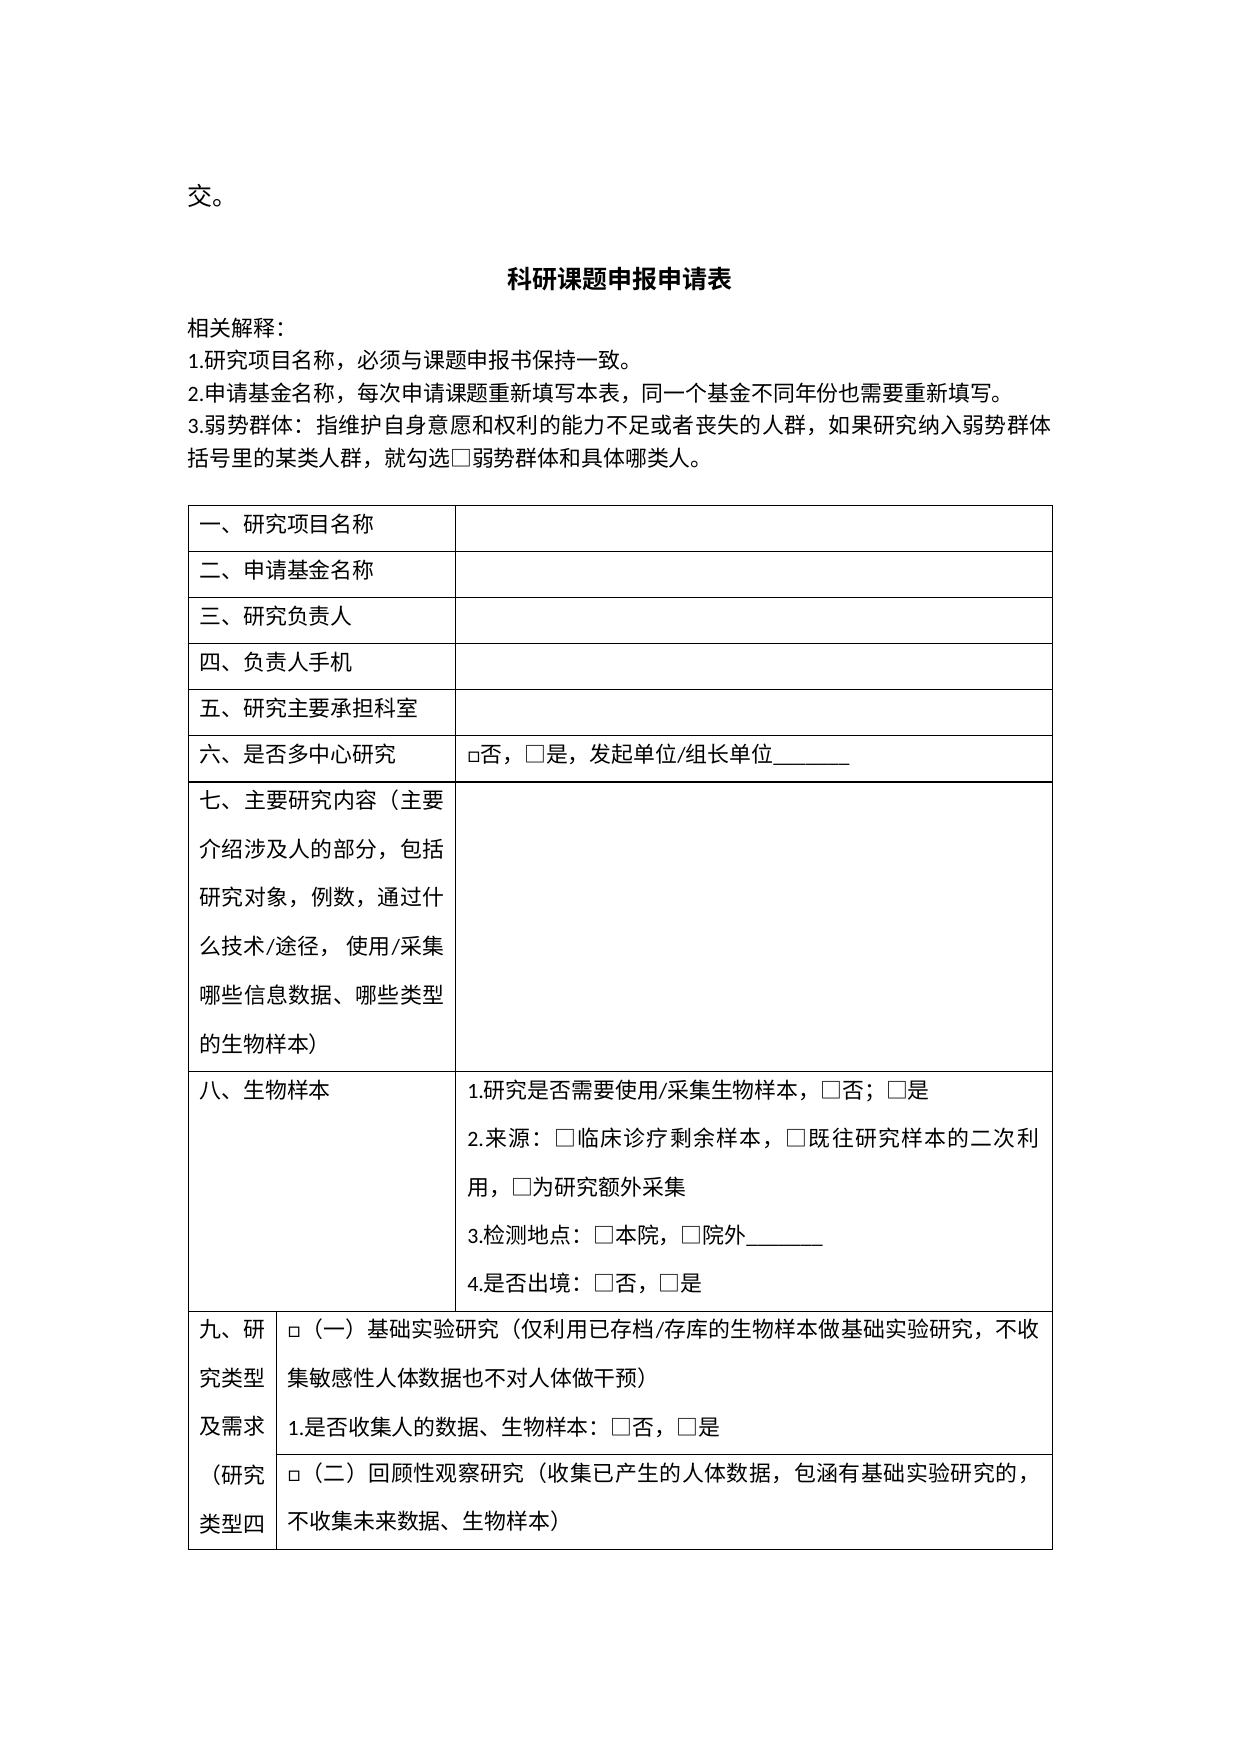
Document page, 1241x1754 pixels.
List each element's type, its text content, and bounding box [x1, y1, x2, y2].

table_cell 三、研究负责人 [189, 598, 455, 643]
table_cell 四、负责人手机 [189, 644, 455, 689]
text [187, 162, 1053, 227]
table_cell □（一）基础实验研究（仅利用已存档/存库的生物样本做基础实验研究，不收集敏感性人体数据也不对人体做干预） 1.是否收集人的数据、生物样本：□否，□是 [277, 1312, 1052, 1454]
table_cell 1.研究是否需要使用/采集生物样本，□否；□是 2.来源：□临床诊疗剩余样本，□既往研究样本的二次利用，□为研究额外采集 3.检测地点：□本院，□院外_______ 4.是否出境：□否，□是 [456, 1072, 1052, 1311]
text 2.申请基金名称，每次申请课题重新填写本表，同一个基金不同年份也需要重新填写。 [187, 375, 1053, 408]
table_header [456, 506, 1052, 551]
table_cell [456, 552, 1052, 597]
table_cell 八、生物样本 [189, 1072, 455, 1311]
table_cell [456, 690, 1052, 735]
text 1.研究项目名称，必须与课题申报书保持一致。 [187, 343, 1053, 375]
table_cell 九、研 究类型 及需求（研究类型四选一） [189, 1312, 276, 1549]
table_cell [277, 1455, 1052, 1549]
table_cell 五、研究主要承担科室 [189, 690, 455, 735]
table_cell [456, 783, 1052, 1071]
table_cell [456, 644, 1052, 689]
table_header 一、研究项目名称 [189, 506, 455, 551]
table_cell 七、主要研究内容（主要介绍涉及人的部分，包括研究对象，例数，通过什么技术/途径， 使用/采集哪些信息数据、哪些类型的生物样本） [189, 783, 455, 1071]
table_cell [456, 598, 1052, 643]
text 科研课题申报申请表 [187, 245, 1053, 310]
text 3.弱势群体：指维护自身意愿和权利的能力不足或者丧失的人群，如果研究纳入弱势群体括号里的某类人群，就勾选□弱势群体和具体哪类人。 [187, 408, 1053, 473]
table_cell □否，□是，发起单位/组长单位_______ [456, 736, 1052, 781]
table_cell 六、是否多中心研究 [189, 736, 455, 781]
table_cell 二、申请基金名称 [189, 552, 455, 597]
text 相关解释： [187, 310, 1053, 343]
